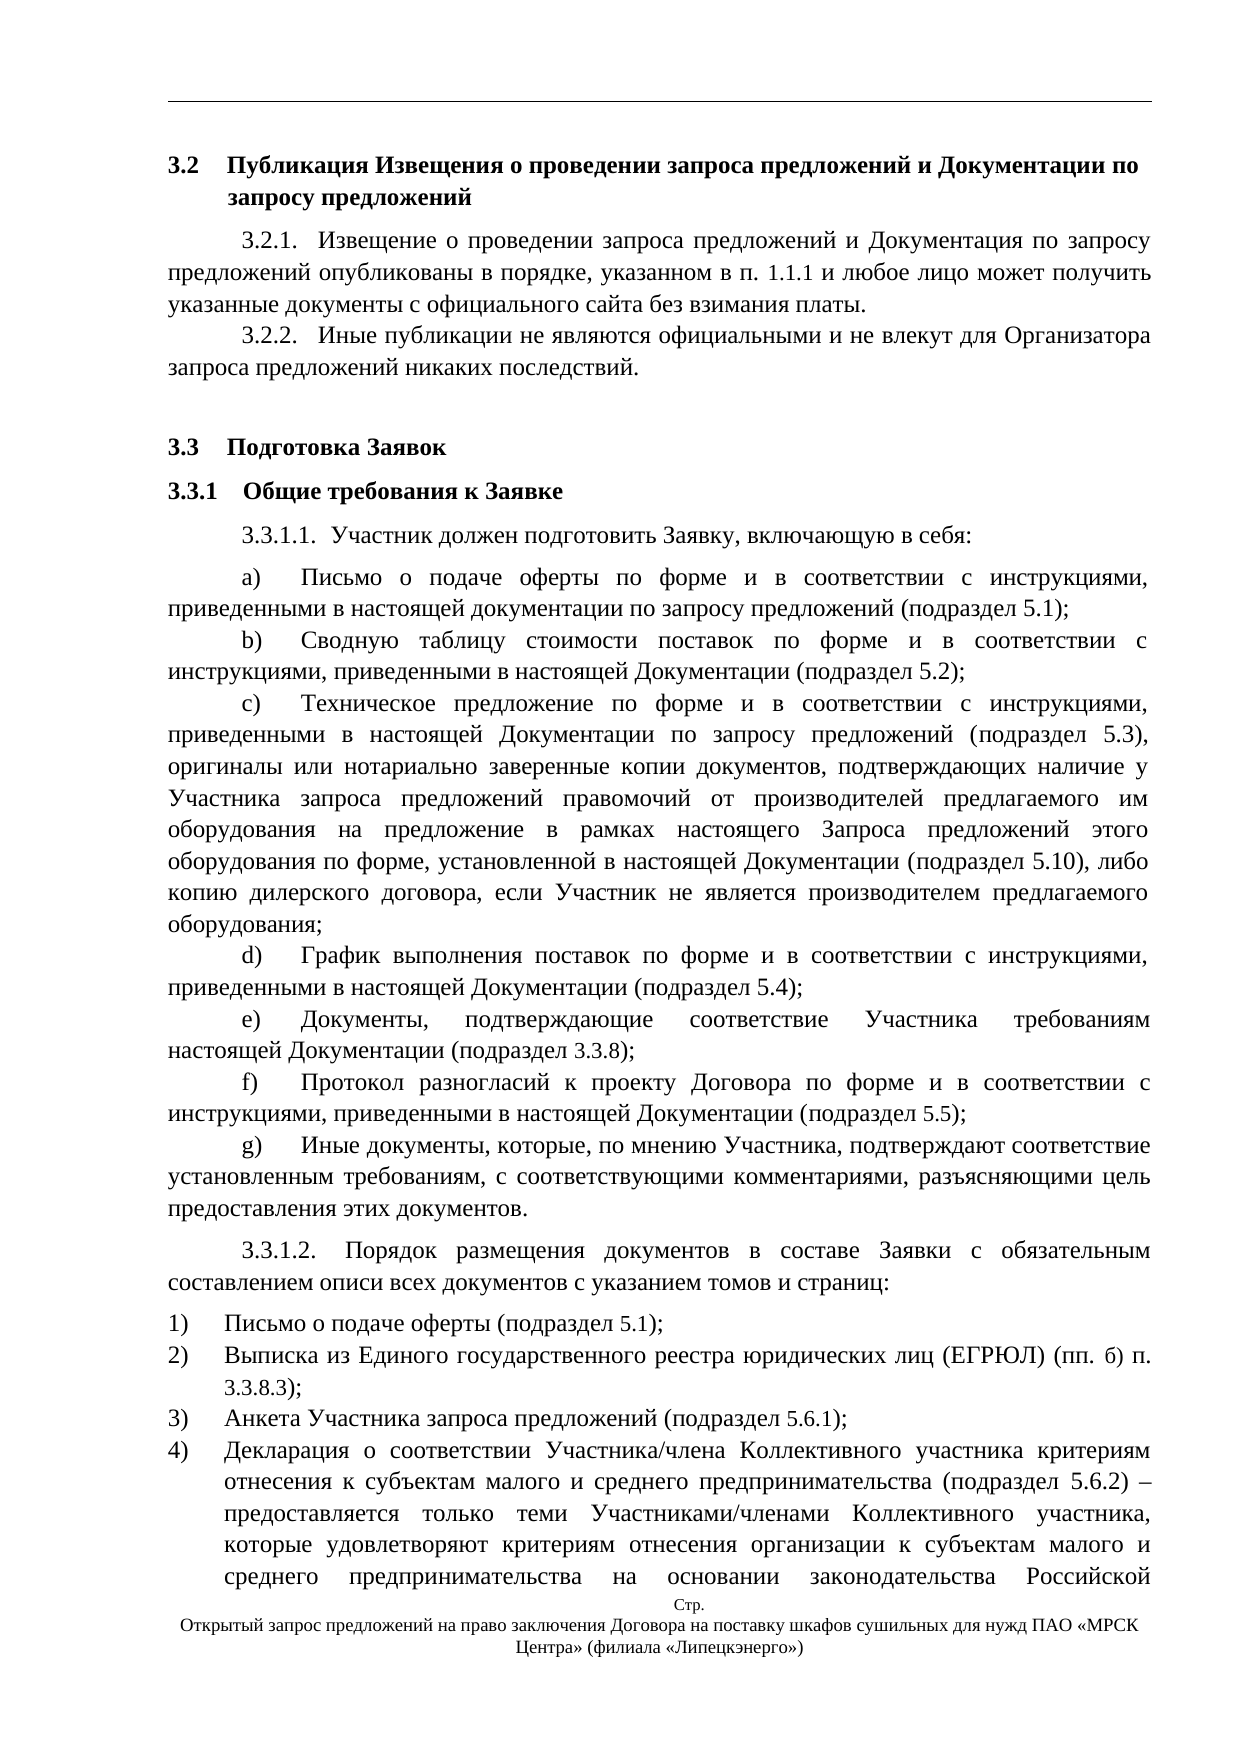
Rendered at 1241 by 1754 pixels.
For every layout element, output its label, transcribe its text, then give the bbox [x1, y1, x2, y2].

list Письмо о подаче оферты (подраздел 5.1); [168, 1308, 1152, 1337]
list Участник должен подготовить Заявку, включающую в себя: [168, 520, 1152, 548]
list Выписка из Единого государственного реестра юридических лиц (ЕГРЮЛ) (пп. б) п. 3.3.8.3); [168, 1340, 1152, 1400]
list Иные документы, которые, по мнению Участника, подтверждают соответствие установленным требованиям, с соответствующими комментариями, разъясняющими цель предоставления этих документов. [168, 1130, 1152, 1222]
list Письмо о подаче оферты по форме и в соответствии с инструкциями, приведенными в настоящей документации по запросу предложений (подраздел 5.1); [168, 562, 1148, 622]
list Иные публикации не являются официальными и не влекут для Организатора запроса предложений никаких последствий. [168, 320, 1152, 381]
list Документы, подтверждающие соответствие Участника требованиям настоящей Документации (подраздел 3.3.8); [168, 1004, 1151, 1064]
list Анкета Участника запроса предложений (подраздел 5.6.1); [168, 1403, 1152, 1432]
subtitle Подготовка Заявок [168, 432, 1152, 460]
list Извещение о проведении запроса предложений и Документация по запросу предложений опубликованы в порядке, указанном в п. 1.1.1 и любое лицо может получить указанные документы с официального сайта без взимания платы. [168, 226, 1152, 317]
list Порядок размещения документов в составе Заявки с обязательным составлением описи всех документов с указанием томов и страниц: [168, 1235, 1152, 1295]
subtitle Общие требования к Заявке [168, 476, 1152, 504]
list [168, 1435, 1152, 1590]
list Техническое предложение по форме и в соответствии с инструкциями, приведенными в настоящей Документации по запросу предложений (подраздел 5.3), оригиналы или нотариально заверенные копии документов, подтверждающих наличие у Участника запроса предложений правомочий от производителей предлагаемого им оборудования на предложение в рамках настоящего Запроса предложений этого оборудования по форме, установленной в настоящей Документации (подраздел 5.10), либо копию дилерского договора, если Участник не является производителем предлагаемого оборудования; [168, 688, 1148, 938]
list Сводную таблицу стоимости поставок по форме и в соответствии с инструкциями, приведенными в настоящей Документации (подраздел 5.2); [168, 625, 1148, 685]
list Протокол разногласий к проекту Договора по форме и в соответствии с инструкциями, приведенными в настоящей Документации (подраздел 5.5); [168, 1067, 1151, 1127]
subtitle Публикация Извещения о проведении запроса предложений и Документации по запросу предложений [168, 150, 1152, 210]
list График выполнения поставок по форме и в соответствии с инструкциями, приведенными в настоящей Документации (подраздел 5.4); [168, 941, 1149, 1001]
